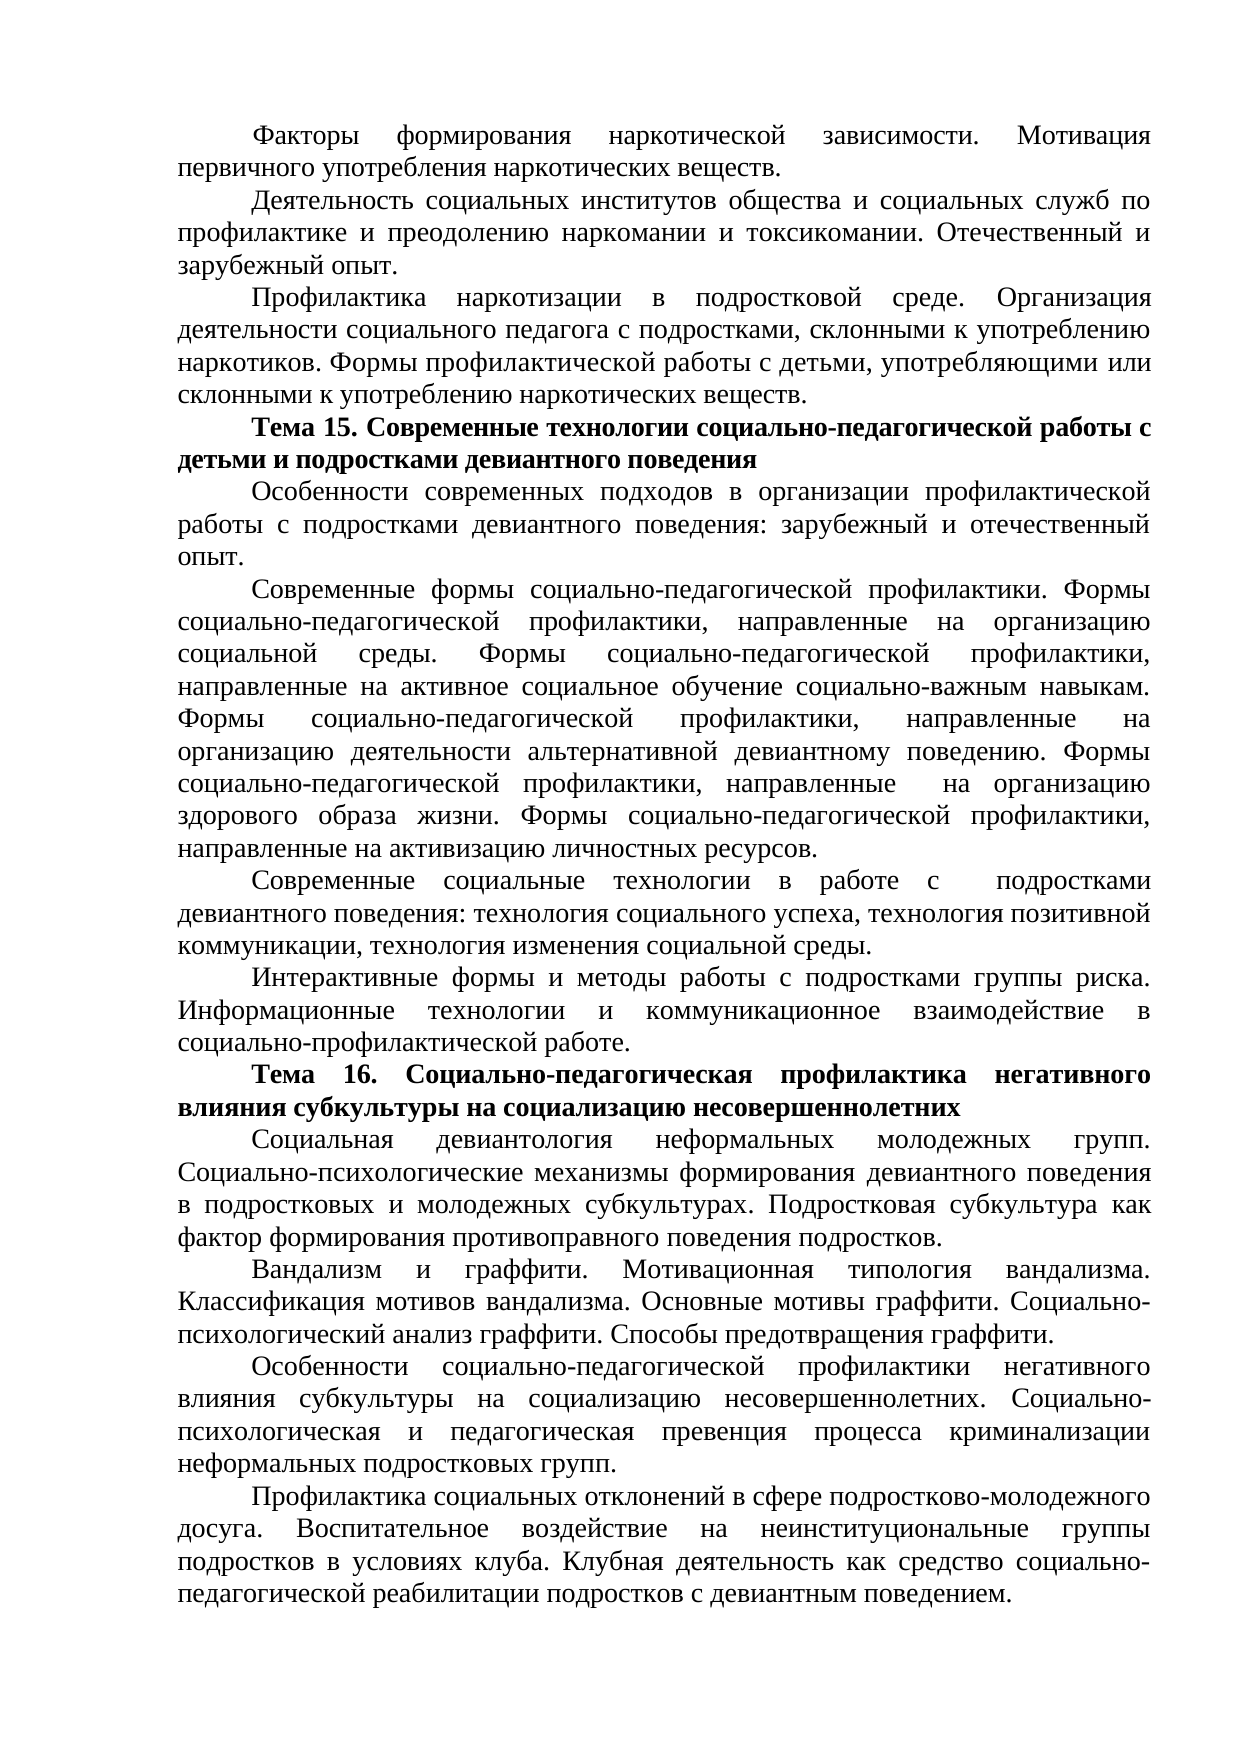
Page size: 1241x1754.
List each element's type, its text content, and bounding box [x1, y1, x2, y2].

text Современные социальные технологии в работе с подростками девиантного поведения: технология социального успеха, технология позитивной коммуникации, технология изменения социальной среды. [177, 863, 1152, 960]
text Факторы формирования наркотической зависимости. Мотивация первичного употребления наркотических веществ. [177, 118, 1152, 183]
text Особенности современных подходов в организации профилактической работы с подростками девиантного поведения: зарубежный и отечественный опыт. [177, 474, 1152, 572]
text Интерактивные формы и методы работы с подростками группы риска. Информационные технологии и коммуникационное взаимодействие в социально-профилактической работе. [177, 960, 1152, 1058]
text Тема 16. Социально-педагогическая профилактика негативного влияния субкультуры на социализацию несовершеннолетних [177, 1058, 1152, 1122]
text Тема 15. Современные технологии социально-педагогической работы с детьми и подростками девиантного поведения [177, 410, 1152, 474]
text Особенности социально-педагогической профилактики негативного влияния субкультуры на социализацию несовершеннолетних. Социально-психологическая и педагогическая превенция процесса криминализации неформальных подростковых групп. [177, 1349, 1152, 1479]
text Деятельность социальных институтов общества и социальных служб по профилактике и преодолению наркомании и токсикомании. Отечественный и зарубежный опыт. [177, 183, 1152, 280]
text Вандализм и граффити. Мотивационная типология вандализма. Классификация мотивов вандализма. Основные мотивы граффити. Социально-психологический анализ граффити. Способы предотвращения граффити. [177, 1252, 1152, 1349]
text Профилактика социальных отклонений в сфере подростково-молодежного досуга. Воспитательное воздействие на неинституциональные группы подростков в условиях клуба. Клубная деятельность как средство социально-педагогической реабилитации подростков с девиантным поведением. [177, 1479, 1152, 1608]
text Социальная девиантология неформальных молодежных групп. Социально-психологические механизмы формирования девиантного поведения в подростковых и молодежных субкультурах. Подростковая субкультура как фактор формирования противоправного поведения подростков. [177, 1122, 1152, 1252]
text Профилактика наркотизации в подростковой среде. Организация деятельности социального педагога с подростками, склонными к употреблению наркотиков. Формы профилактической работы с детьми, употребляющими или склонными к употреблению наркотических веществ. [177, 280, 1152, 410]
text Современные формы социально-педагогической профилактики. Формы социально-педагогической профилактики, направленные на организацию социальной среды. Формы социально-педагогической профилактики, направленные на активное социальное обучение социально-важным навыкам. Формы социально-педагогической профилактики, направленные на организацию деятельности альтернативной девиантному поведению. Формы социально-педагогической профилактики, направленные на организацию здорового образа жизни. Формы социально-педагогической профилактики, направленные на активизацию личностных ресурсов. [177, 572, 1152, 863]
